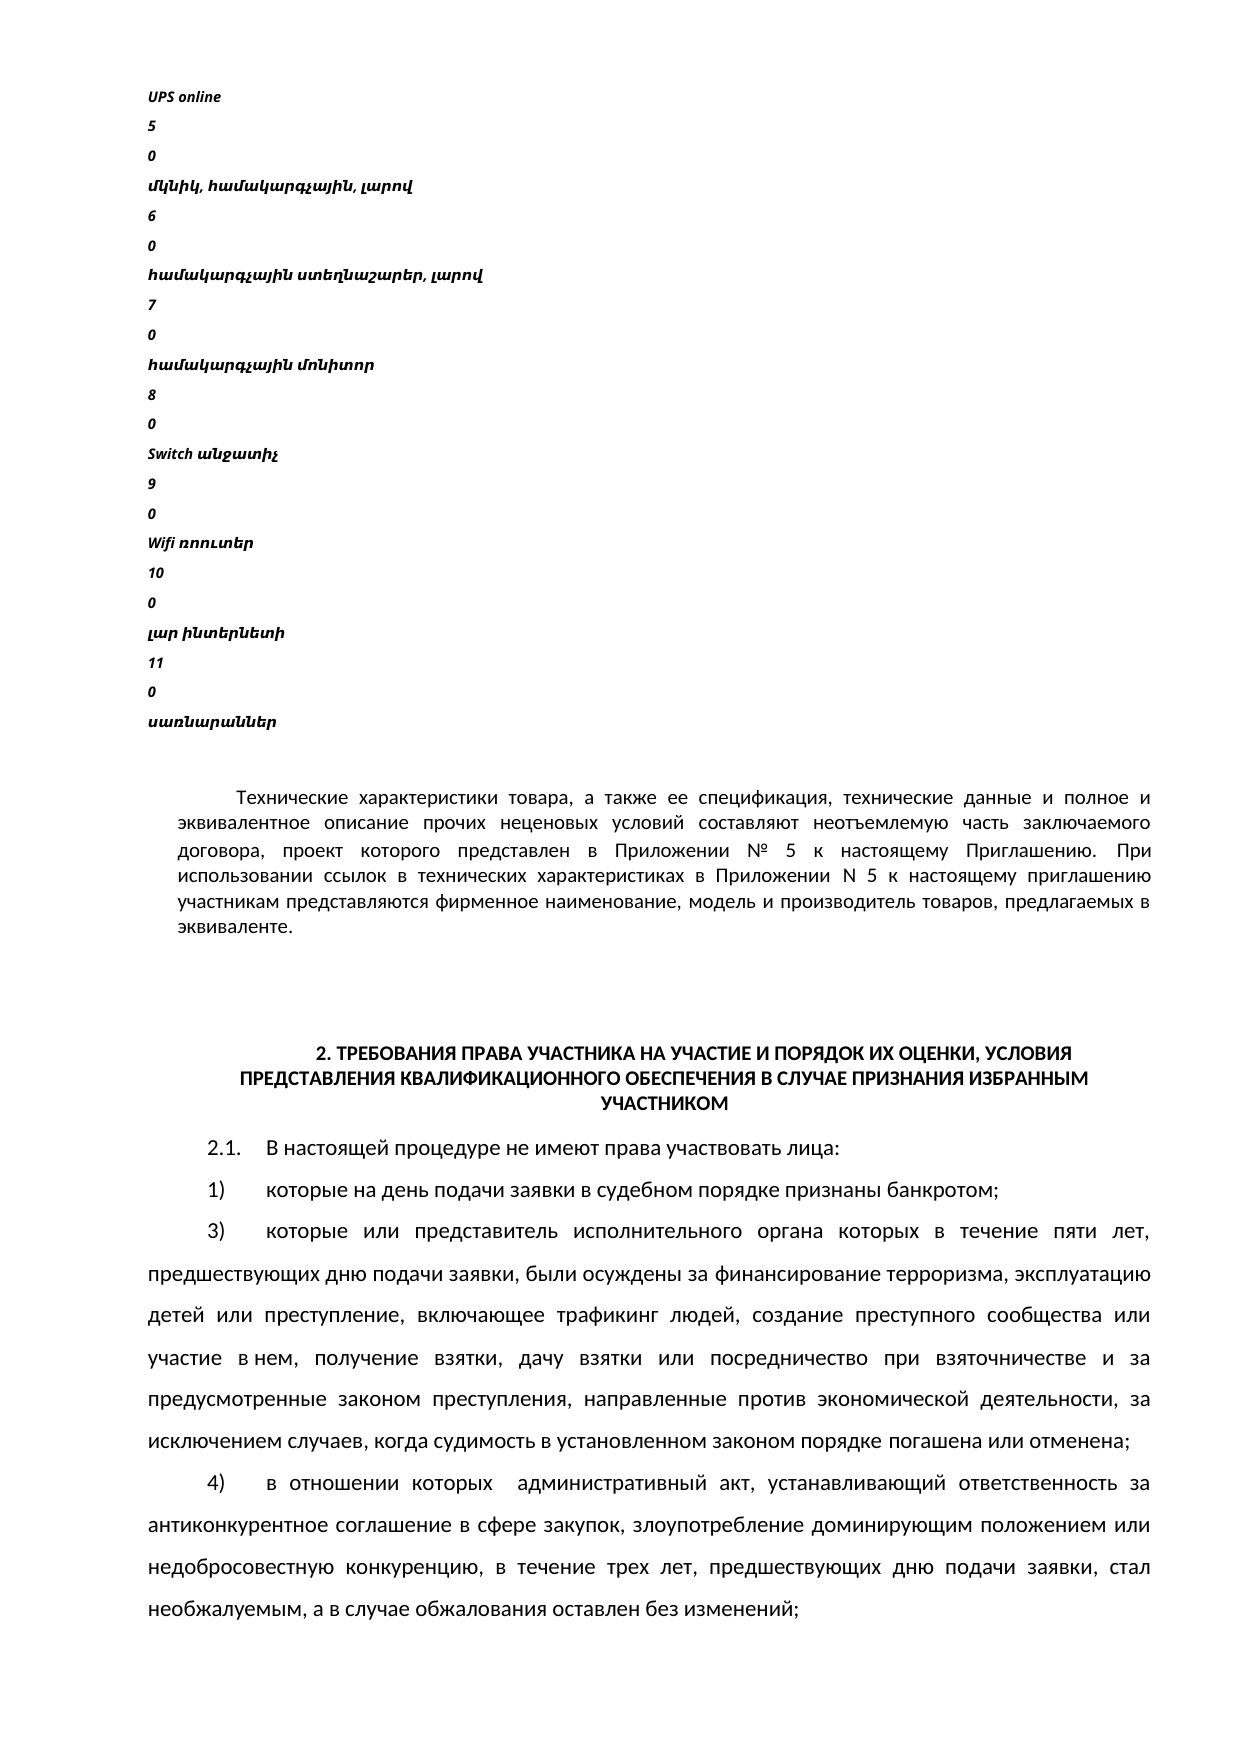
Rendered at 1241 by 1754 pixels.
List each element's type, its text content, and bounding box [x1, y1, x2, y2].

text 2.1. В настоящей процедуре не имеют права участвовать лица: [148, 1133, 1152, 1161]
text 3) которые или представитель исполнительного органа которых в течение пяти лет, предшествующих дню подачи заявки, были осуждены за финансирование терроризма, эксплуатацию детей или преступление, включающее трафикинг людей, создание преступного сообщества или участие в нем, получение взятки, дачу взятки или посредничество при взяточничестве и за предусмотренные законом преступления, направленные против экономической деятельности, за исключением случаев, когда судимость в установленном законом порядке погашена или отменена; [148, 1217, 1152, 1454]
text Технические характеристики товара, а также ее спецификация, технические данные и полное и эквивалентное описание прочих неценовых условий составляют неотъемлемую часть заключаемого договора, проект которого представлен в Приложении № 5 к настоящему Приглашению. При использовании ссылок в технических характеристиках в Приложении N 5 к настоящему приглашению участникам представляются фирменное наименование, модель и производитель товаров, предлагаемых в эквиваленте. [177, 784, 1152, 939]
text 1) которые на день подачи заявки в судебном порядке признаны банкротом; [148, 1175, 1152, 1203]
text 2. ТРЕБОВАНИЯ ПРАВА УЧАСТНИКА НА УЧАСТИЕ И ПОРЯДОК ИХ ОЦЕНКИ, УСЛОВИЯ ПРЕДСТАВЛЕНИЯ КВАЛИФИКАЦИОННОГО ОБЕСПЕЧЕНИЯ В СЛУЧАЕ ПРИЗНАНИЯ ИЗБРАННЫМ УЧАСТНИКОМ [177, 1040, 1152, 1116]
text 4) в отношении которых административный акт, устанавливающий ответственность за антиконкурентное соглашение в сфере закупок, злоупотребление доминирующим положением или недобросовестную конкуренцию, в течение трех лет, предшествующих дню подачи заявки, стал необжалуемым, а в случае обжалования оставлен без изменений; [148, 1468, 1152, 1622]
